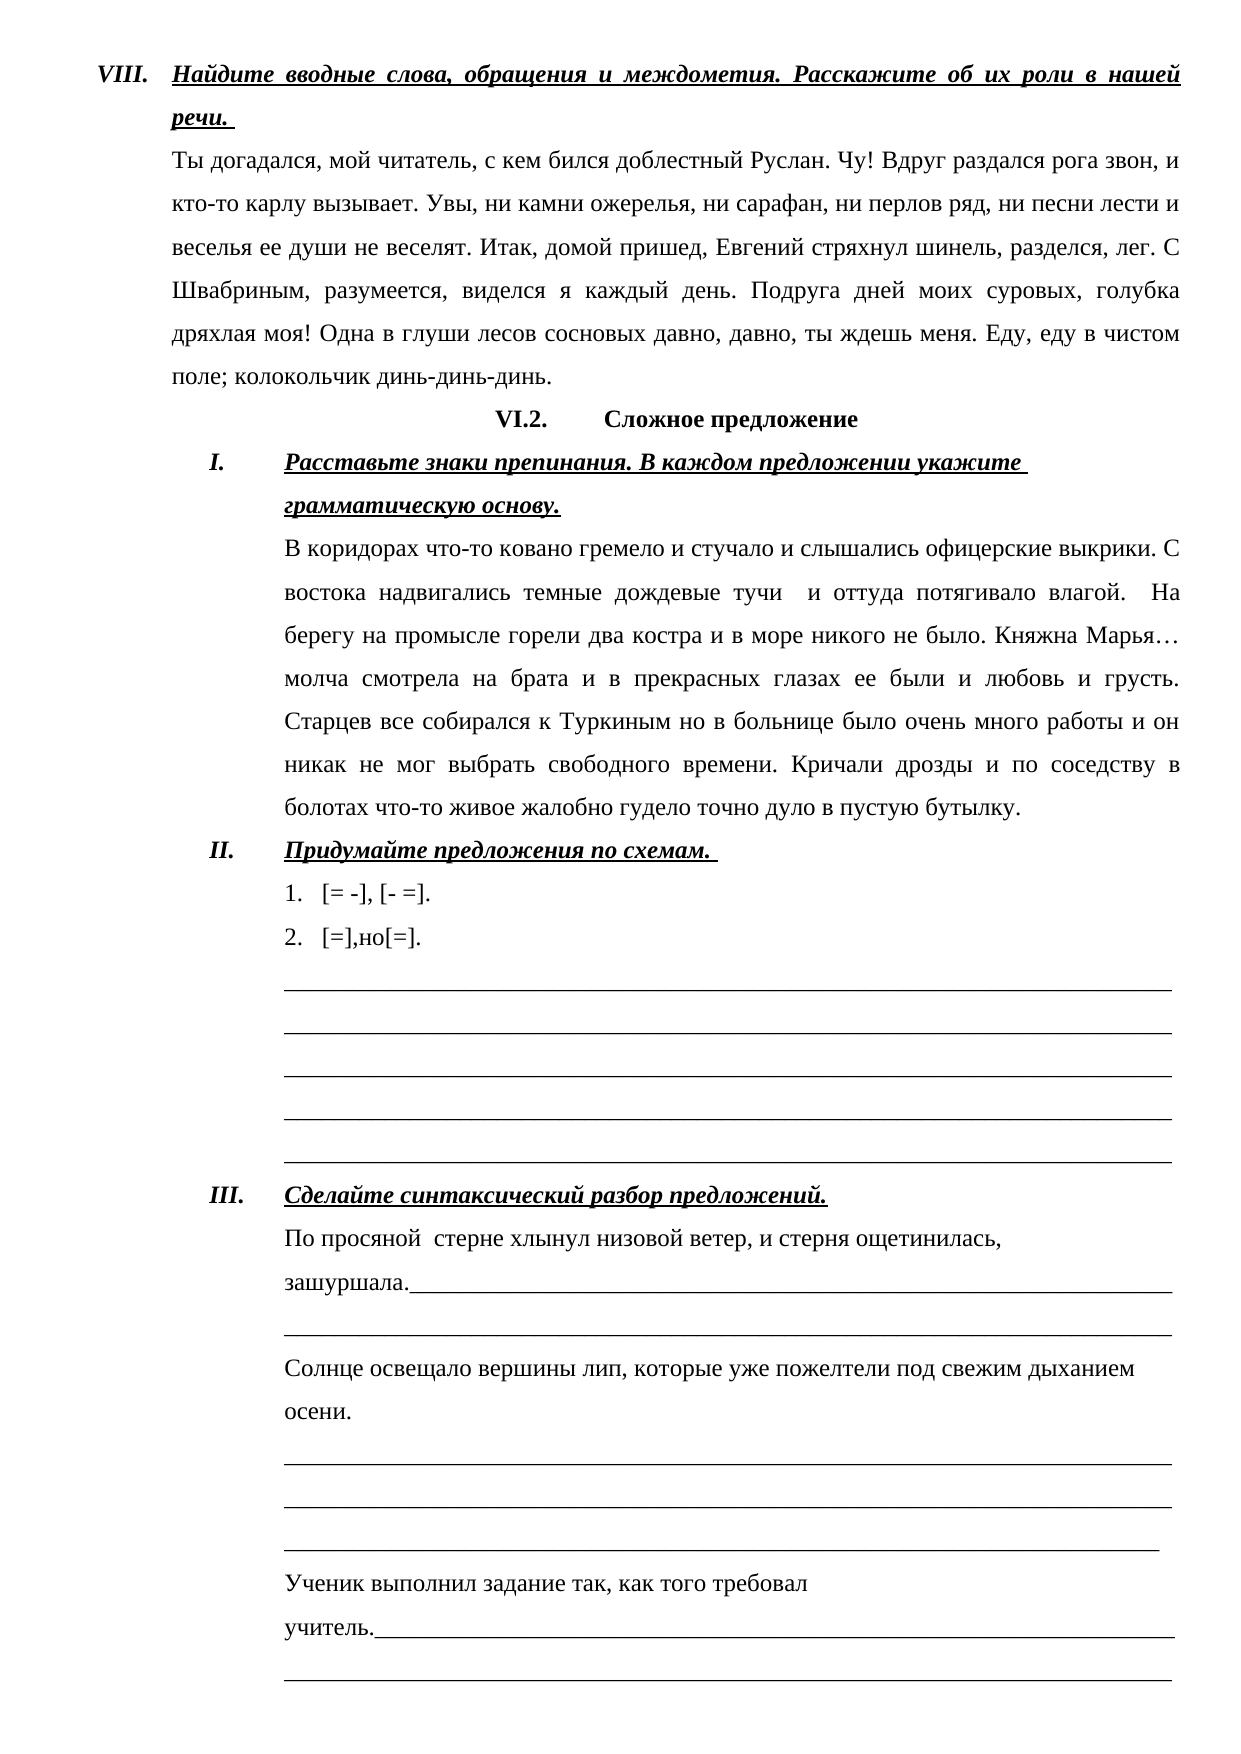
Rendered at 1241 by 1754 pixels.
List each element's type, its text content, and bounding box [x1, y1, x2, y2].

list Найдите вводные слова, обращения и междометия. Расскажите об их роли в нашей речи. [97, 59, 1181, 131]
list Придумайте предложения по схемам. [209, 835, 1181, 864]
text В коридорах что-то ковано гремело и стучало и слышались офицерские выкрики. С востока надвигались темные дождевые тучи и оттуда потягивало влагой. На берегу на промысле горели два костра и в море никого не было. Княжна Марья… молча смотрела на брата и в прекрасных глазах ее были и любовь и грусть. Старцев все собирался к Туркиным но в больнице было очень много работы и он никак не мог выбрать свободного времени. Кричали дрозды и по соседству в болотах что-то живое жалобно гудело точно дуло в пустую бутылку. [284, 533, 1181, 821]
list [= -], [- =]. [284, 878, 1181, 907]
text ___________________________________________________________________________________________________________________________________________________________________________________________________________________________________________________________________________________________________________________________________________________________________ [284, 965, 1181, 1166]
list Сложное предложение [172, 404, 1181, 433]
list Сделайте синтаксический разбор предложений. [209, 1180, 1181, 1209]
text Солнце освещало вершины лип, которые уже пожелтели под свежим дыханием осени. ____________________________________________________________________________________________________________________________________________________________________________________________________________________ [284, 1353, 1181, 1554]
list [=],но[=]. [284, 922, 1181, 950]
text Ты догадался, мой читатель, с кем бился доблестный Руслан. Чу! Вдруг раздался рога звон, и кто-то карлу вызывает. Увы, ни камни ожерелья, ни сарафан, ни перлов ряд, ни песни лести и веселья ее души не веселят. Итак, домой пришед, Евгений стряхнул шинель, разделся, лег. С Швабриным, разумеется, виделся я каждый день. Подруга дней моих суровых, голубка дряхлая моя! Одна в глуши лесов сосновых давно, давно, ты ждешь меня. Еду, еду в чистом поле; колокольчик динь-динь-динь. [172, 145, 1181, 390]
list Расставьте знаки препинания. В каждом предложении укажите грамматическую основу. [209, 447, 1181, 519]
text Ученик выполнил задание так, как того требовал учитель._______________________________________________________________________________________________________________________________________ [284, 1568, 1181, 1683]
text По просяной стерне хлынул низовой ветер, и стерня ощетинилась, зашуршала.____________________________________________________________________________________________________________________________________ [284, 1223, 1181, 1338]
